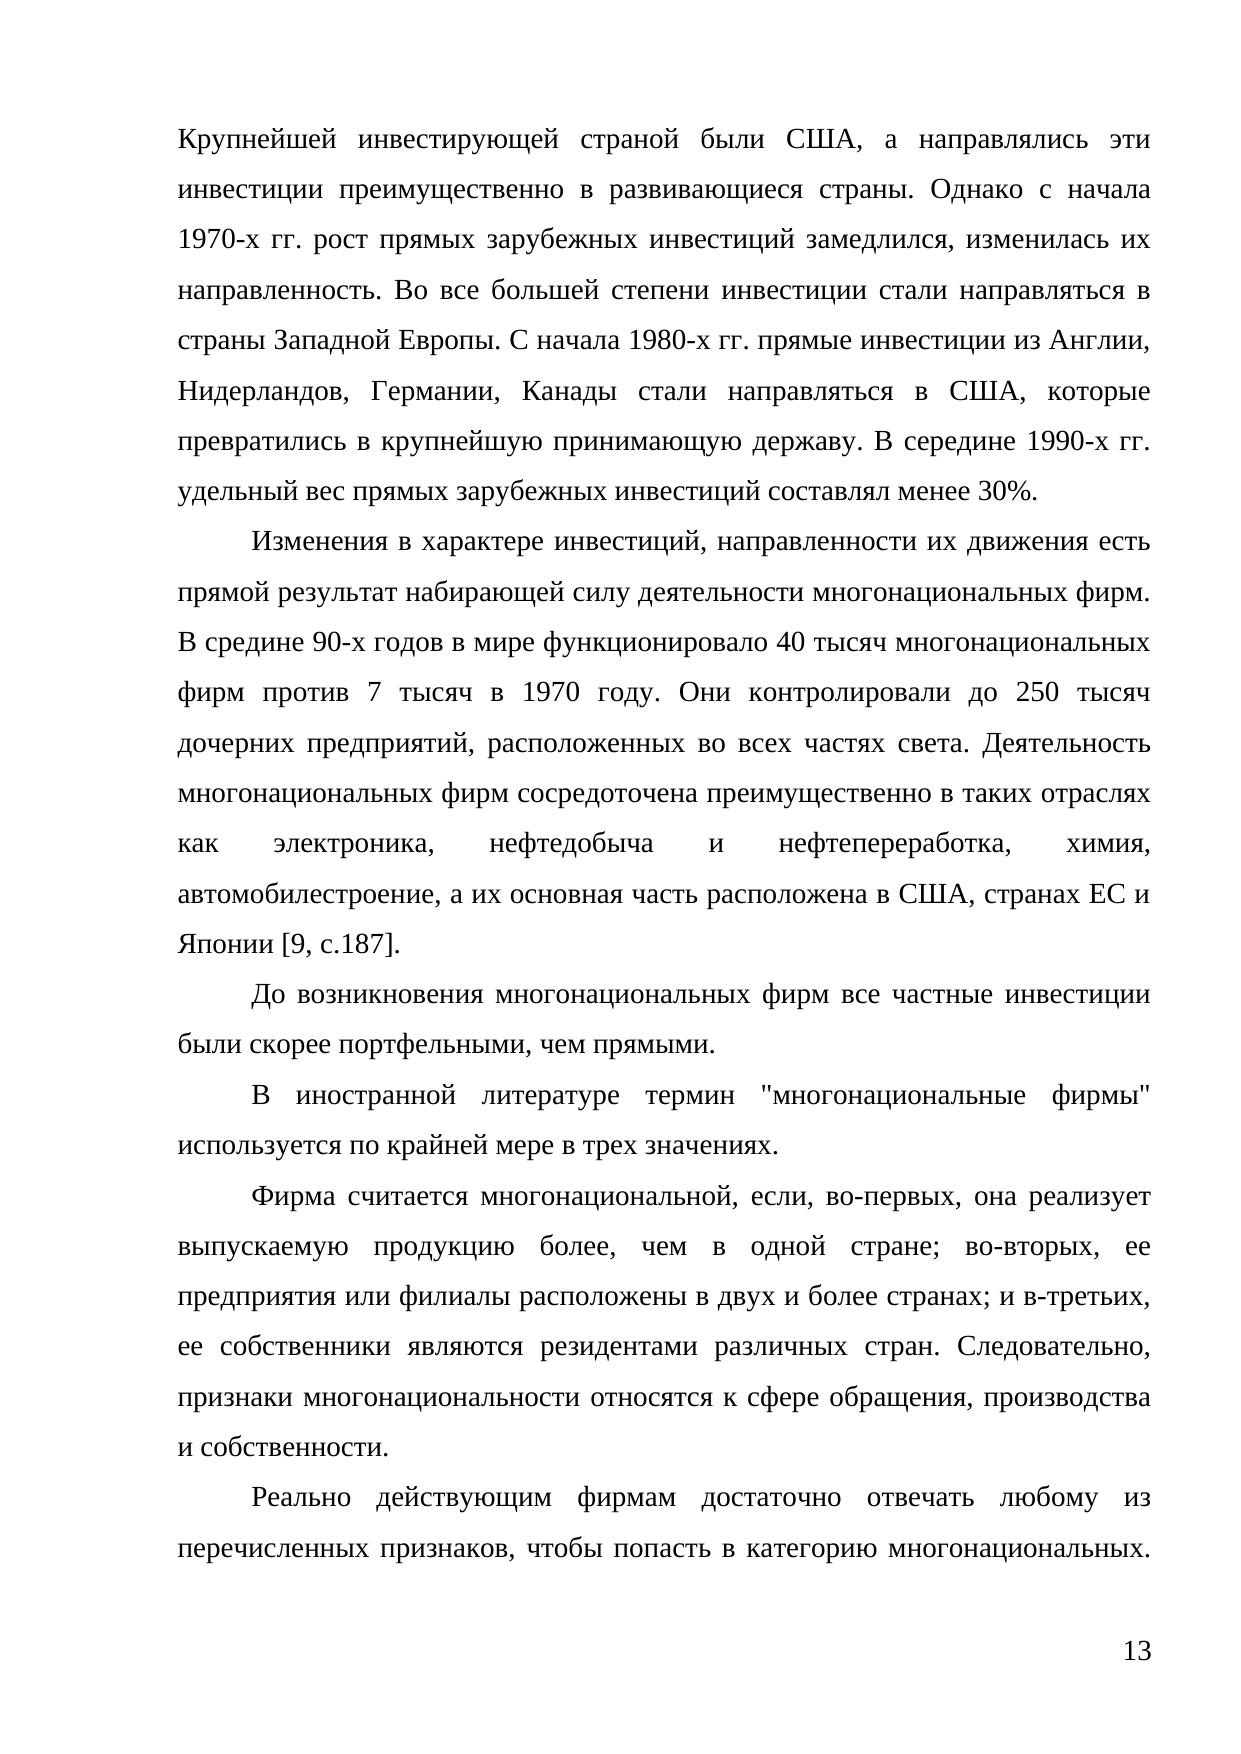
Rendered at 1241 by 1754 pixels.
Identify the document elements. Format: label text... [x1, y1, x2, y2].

text До возникновения многонациональных фирм все частные инвестиции были скорее портфельными, чем прямыми. [177, 976, 1152, 1060]
text В иностранной литературе термин "многонациональные фирмы" используется по крайней мере в трех значениях. [177, 1077, 1152, 1161]
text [177, 121, 1152, 507]
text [177, 1479, 1152, 1563]
text Изменения в характере инвестиций, направленности их движения есть прямой результат набирающей силу деятельности многонациональных фирм. В средине 90-х годов в мире функционировало 40 тысяч многонациональных фирм против 7 тысяч в 1970 году. Они контролировали до 250 тысяч дочерних предприятий, расположенных во всех частях света. Деятельность многонациональных фирм сосредоточена преимущественно в таких отраслях как электроника, нефтедобыча и нефтепереработка, химия, автомобилестроение, а их основная часть расположена в США, странах ЕС и Японии [9, с.187]. [177, 523, 1152, 959]
text Фирма считается многонациональной, если, во-первых, она реализует выпускаемую продукцию более, чем в одной стране; во-вторых, ее предприятия или филиалы расположены в двух и более странах; и в-третьих, ее собственники являются резидентами различных стран. Следовательно, признаки многонациональности относятся к сфере обращения, производства и собственности. [177, 1178, 1152, 1463]
